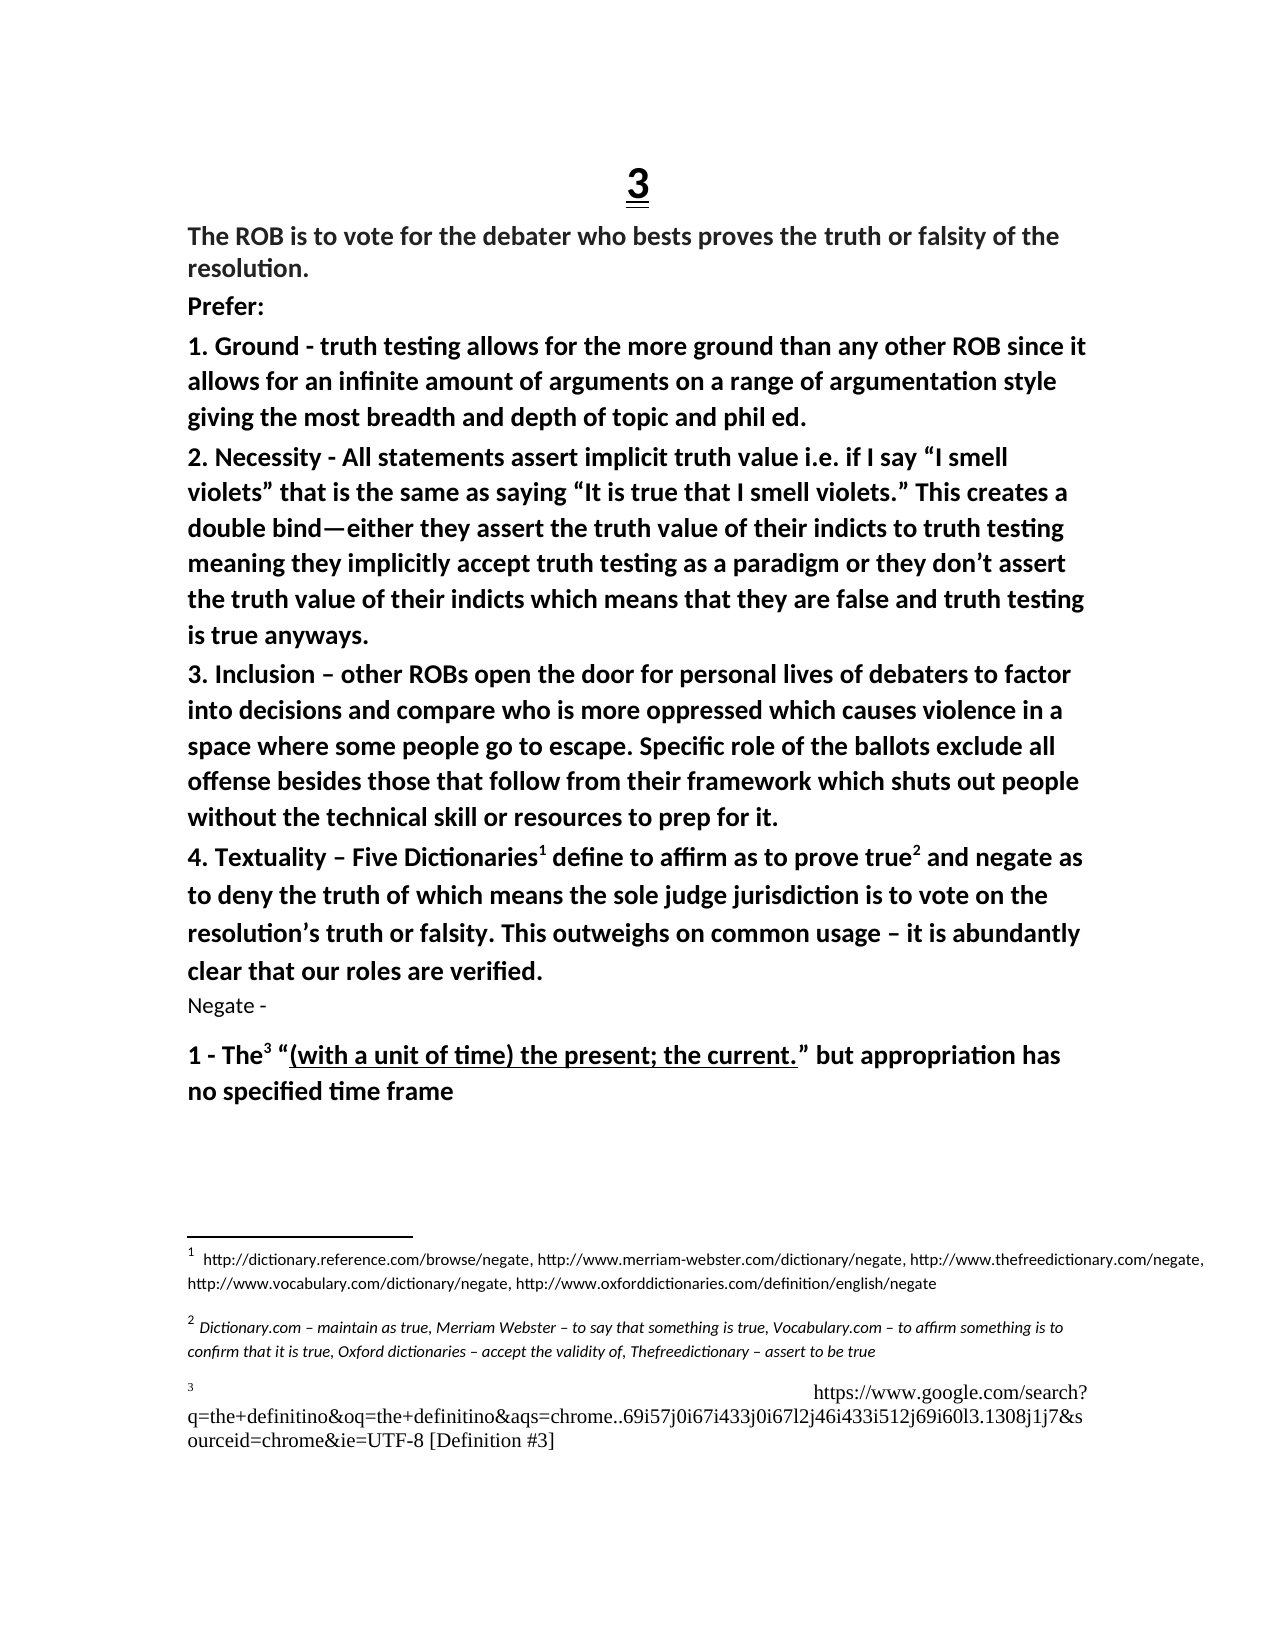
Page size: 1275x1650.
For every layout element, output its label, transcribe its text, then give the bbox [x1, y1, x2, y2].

subtitle 2. Necessity - All statements assert implicit truth value i.e. if I say “I smell violets” that is the same as saying “It is true that I smell violets.” This creates a double bind—either they assert the truth value of their indicts to truth testing meaning they implicitly accept truth testing as a paradigm or they don’t assert the truth value of their indicts which means that they are false and truth testing is true anyways. [187, 440, 1087, 651]
subtitle The ROB is to vote for the debater who bests proves the truth or falsity of the resolution. [187, 219, 1087, 285]
subtitle 1 - The “(with a unit of time) the present; the current.” but appropriation has no specified time frame [187, 1038, 1087, 1107]
subtitle 4. Textuality – Five Dictionaries define to affirm as to prove true and negate as to deny the truth of which means the sole judge jurisdiction is to vote on the resolution’s truth or falsity. This outweighs on common usage – it is abundantly clear that our roles are verified. [187, 840, 1087, 987]
subtitle 1. Ground - truth testing allows for the more ground than any other ROB since it allows for an infinite amount of arguments on a range of argumentation style giving the most breadth and depth of topic and phil ed. [187, 329, 1087, 433]
subtitle 3. Inclusion – other ROBs open the door for personal lives of debaters to factor into decisions and compare who is more oppressed which causes violence in a space where some people go to escape. Specific role of the ballots exclude all offense besides those that follow from their framework which shuts out people without the technical skill or resources to prep for it. [187, 658, 1087, 833]
subtitle Prefer: [187, 289, 1087, 322]
subtitle 3 [187, 154, 1087, 210]
text Negate - [187, 992, 1087, 1019]
